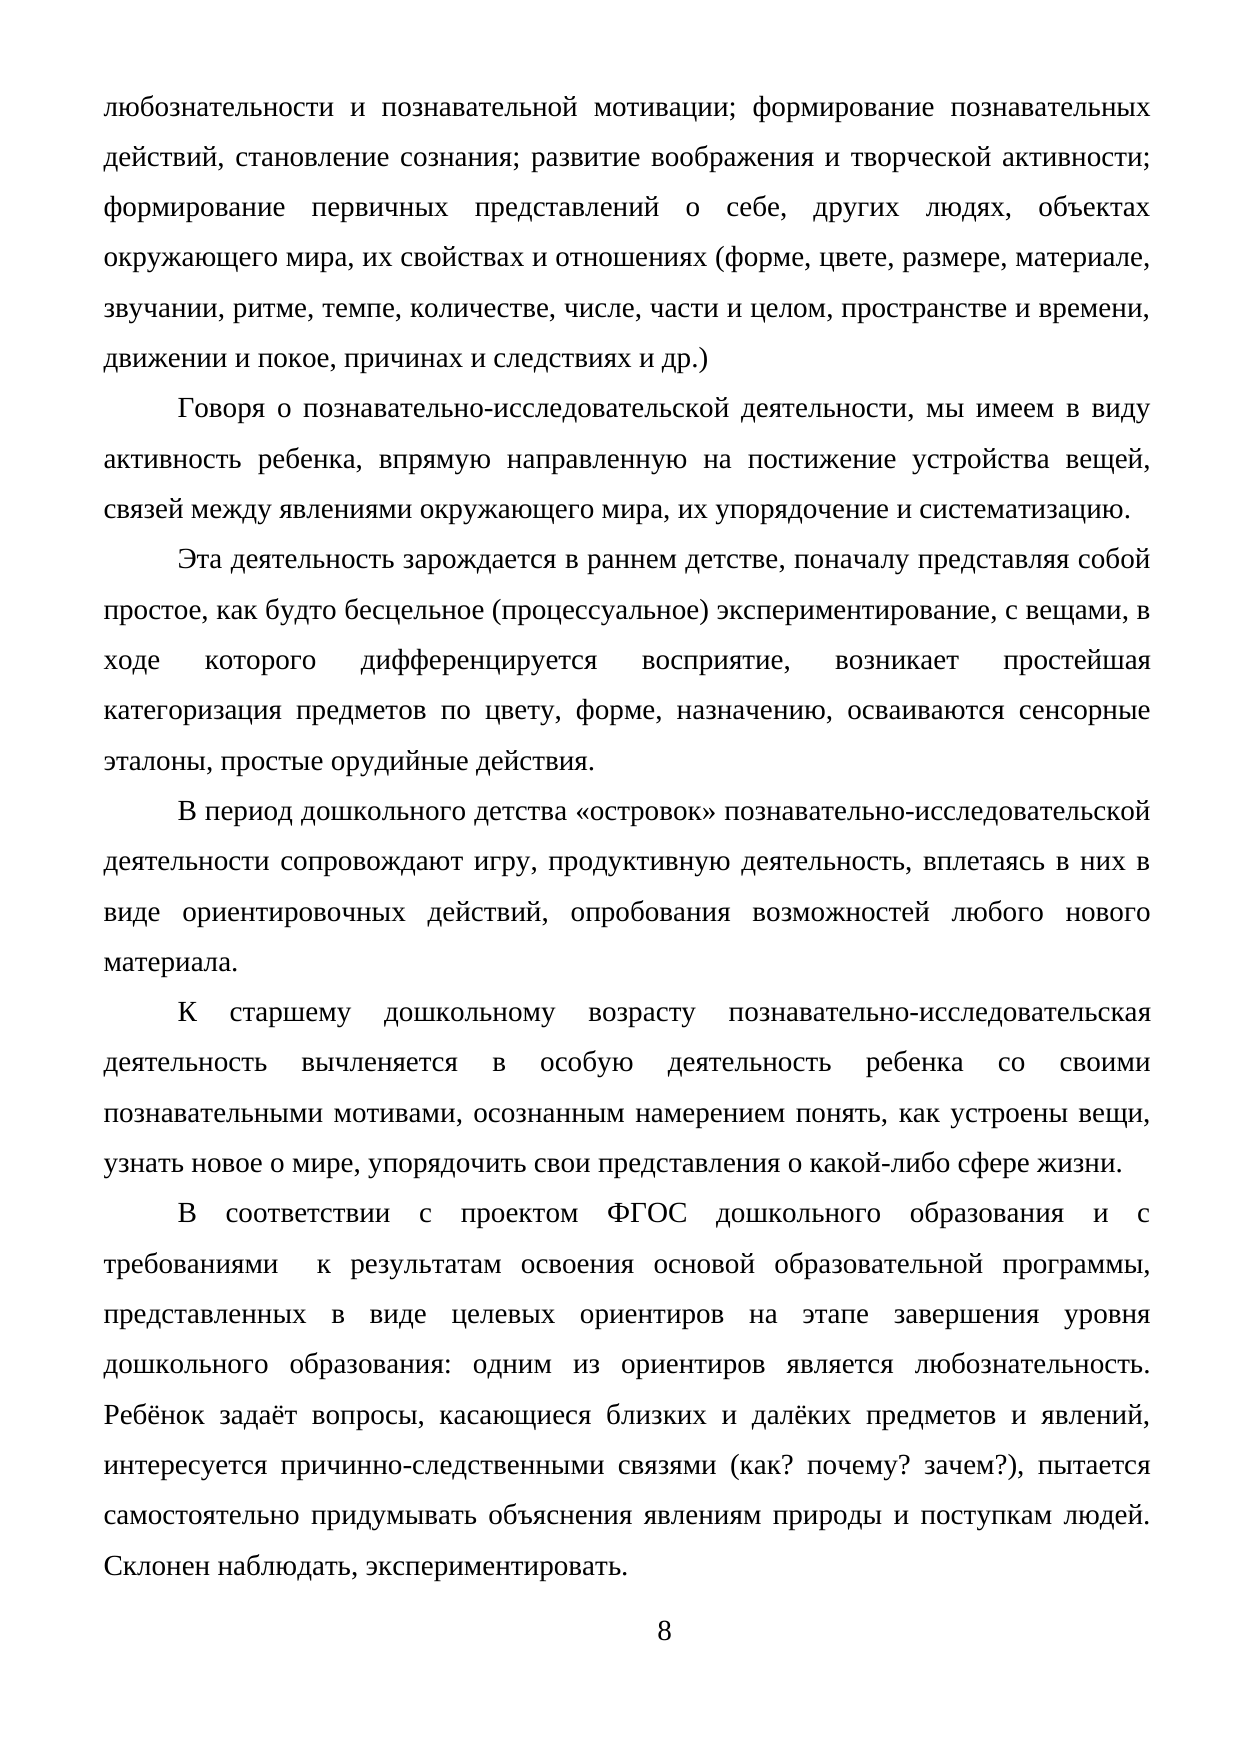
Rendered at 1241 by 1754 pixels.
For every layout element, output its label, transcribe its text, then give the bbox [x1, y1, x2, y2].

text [103, 89, 1152, 374]
text В соответствии с проектом ФГОС дошкольного образования и с требованиями к результатам освоения основой образовательной программы, представленных в виде целевых ориентиров на этапе завершения уровня дошкольного образования: одним из ориентиров является любознательность. Ребёнок задаёт вопросы, касающиеся близких и далёких предметов и явлений, интересуется причинно-следственными связями (как? почему? зачем?), пытается самостоятельно придумывать объяснения явлениям природы и поступкам людей. Склонен наблюдать, экспериментировать. [103, 1196, 1152, 1581]
text Эта деятельность зарождается в раннем детстве, поначалу представляя собой простое, как будто бесцельное (процессуальное) экспериментирование, с вещами, в ходе которого дифференцируется восприятие, возникает простейшая категоризация предметов по цвету, форме, назначению, осваиваются сенсорные эталоны, простые орудийные действия. [103, 541, 1152, 776]
text Говоря о познавательно-исследовательской деятельности, мы имеем в виду активность ребенка, впрямую направленную на постижение устройства вещей, связей между явлениями окружающего мира, их упорядочение и систематизацию. [103, 391, 1152, 525]
text В период дошкольного детства «островок» познавательно-исследовательской деятельности сопровождают игру, продуктивную деятельность, вплетаясь в них в виде ориентировочных действий, опробования возможностей любого нового материала. [103, 793, 1152, 977]
text К старшему дошкольному возрасту познавательно-исследовательская деятельность вычленяется в особую деятельность ребенка со своими познавательными мотивами, осознанным намерением понять, как устроены вещи, узнать новое о мире, упорядочить свои представления о какой-либо сфере жизни. [103, 994, 1152, 1179]
